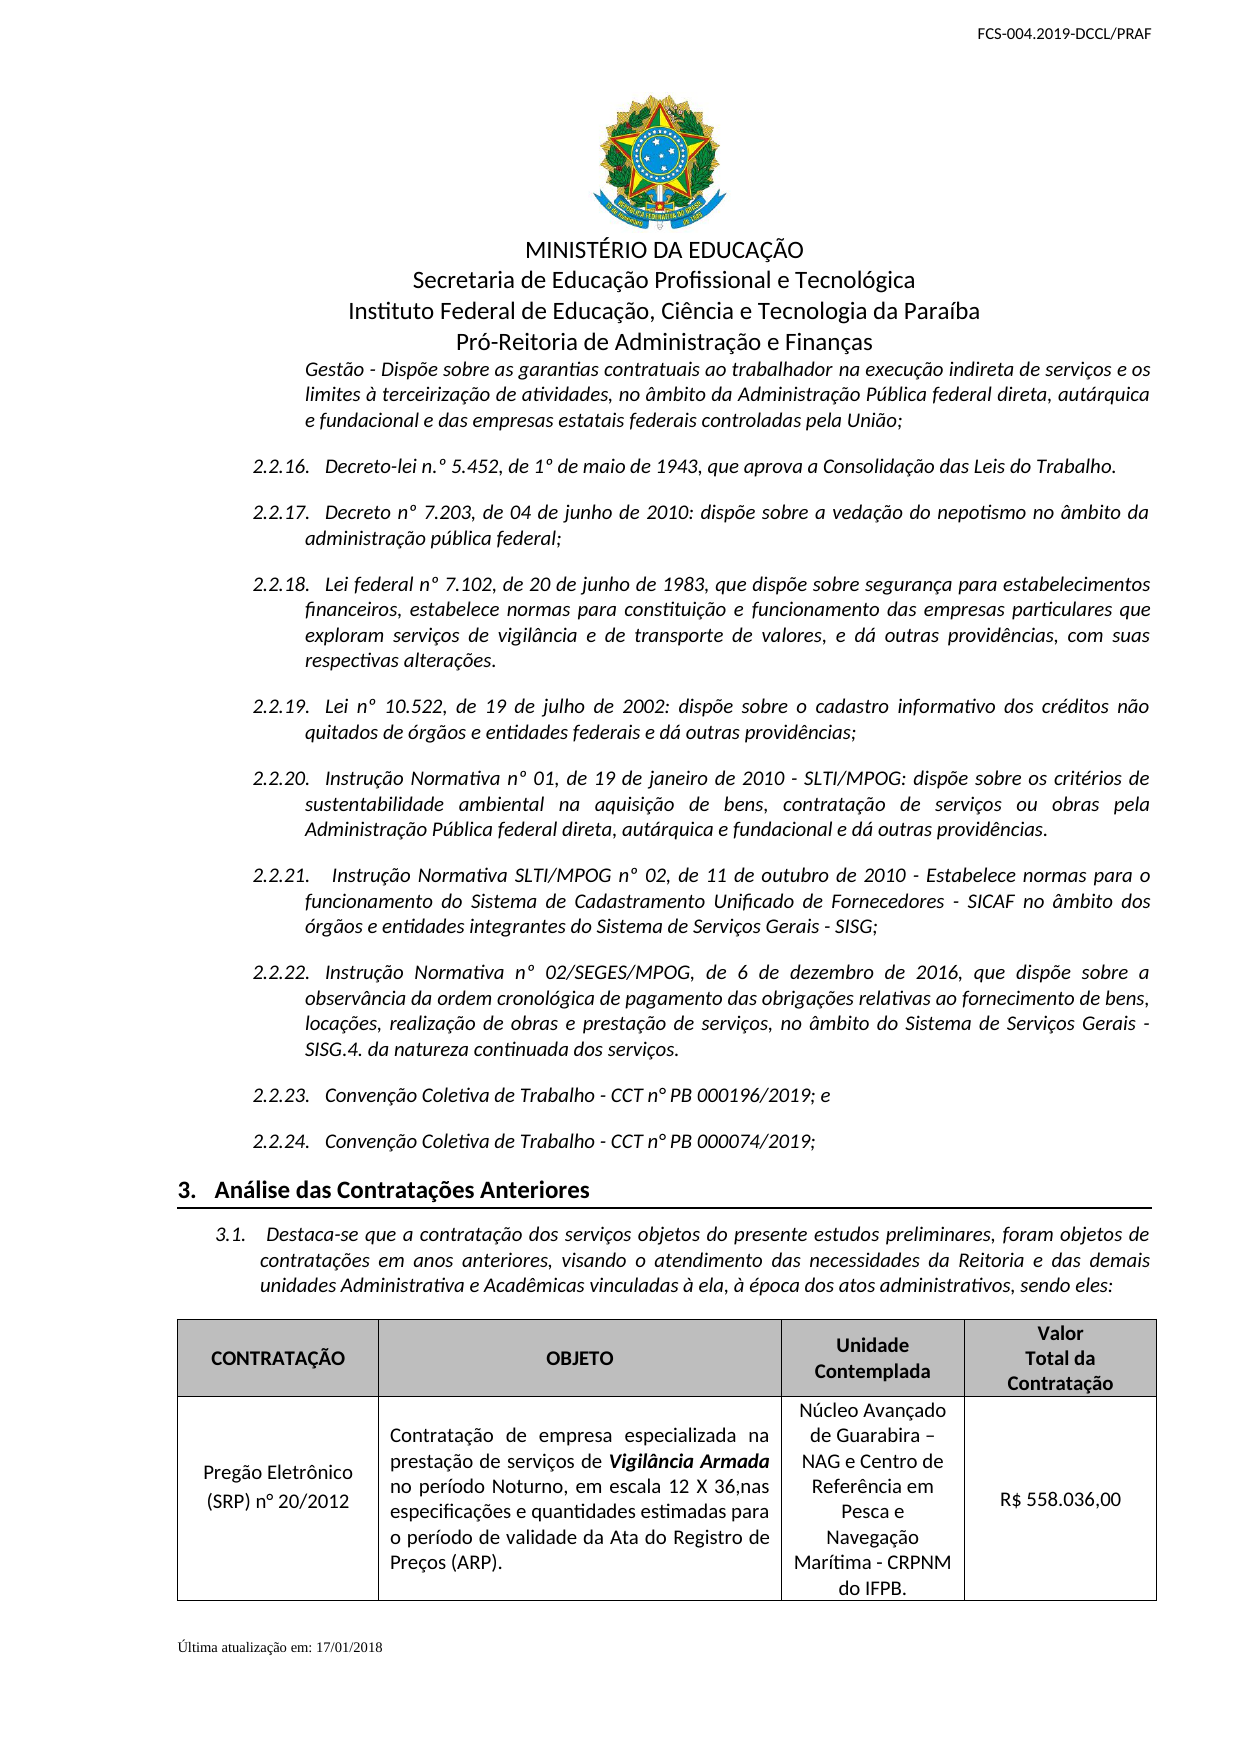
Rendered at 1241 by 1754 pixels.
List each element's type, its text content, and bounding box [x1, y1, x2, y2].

subtitle Análise das Contratações Anteriores [177, 1174, 1152, 1207]
table_header Valor Total da Contratação [965, 1320, 1156, 1396]
list Destaca-se que a contratação dos serviços objetos do presente estudos preliminares, foram objetos de contratações em anos anteriores, visando o atendimento das necessidades da Reitoria e das demais unidades Administrativa e Acadêmicas vinculadas à ela, à época dos atos administrativos, sendo eles: [215, 1222, 1152, 1298]
list Instrução Normativa nº 01, de 19 de janeiro de 2010 - SLTI/MPOG: dispõe sobre os critérios de sustentabilidade ambiental na aquisição de bens, contratação de serviços ou obras pela Administração Pública federal direta, autárquica e fundacional e dá outras providências. [252, 765, 1152, 842]
table_header CONTRATAÇÃO [178, 1320, 378, 1396]
list Instrução Normativa SLTI/MPOG nº 02, de 11 de outubro de 2010 - Estabelece normas para o funcionamento do Sistema de Cadastramento Unificado de Fornecedores - SICAF no âmbito dos órgãos e entidades integrantes do Sistema de Serviços Gerais - SISG; [252, 862, 1152, 939]
list Convenção Coletiva de Trabalho - CCT n° PB 000196/2019; e [252, 1082, 1152, 1107]
list Lei nº 10.522, de 19 de julho de 2002: dispõe sobre o cadastro informativo dos créditos não quitados de órgãos e entidades federais e dá outras providências; [252, 694, 1152, 744]
table_cell Núcleo Avançado de Guarabira – NAG e Centro de Referência em Pesca e Navegação Marítima - CRPNM do IFPB. [782, 1397, 964, 1600]
table_header OBJETO [379, 1320, 781, 1396]
list Decreto-lei n.º 5.452, de 1º de maio de 1943, que aprova a Consolidação das Leis do Trabalho. [252, 453, 1152, 479]
table_cell Contratação de empresa especializada na prestação de serviços de Vigilância Armada no período Noturno, em escala 12 X 36,nas especificações e quantidades estimadas para o período de validade da Ata do Registro de Preços (ARP). [379, 1397, 781, 1600]
table_cell Pregão Eletrônico (SRP) n° 20/2012 [178, 1397, 378, 1600]
list Decreto nº 7.203, de 04 de junho de 2010: dispõe sobre a vedação do nepotismo no âmbito da administração pública federal; [252, 499, 1152, 550]
picture [588, 92, 731, 233]
table_cell R$ 558.036,00 [965, 1397, 1156, 1600]
table_header Unidade Contemplada [782, 1320, 964, 1396]
list Instrução Normativa nº 02/SEGES/MPOG, de 6 de dezembro de 2016, que dispõe sobre a observância da ordem cronológica de pagamento das obrigações relativas ao fornecimento de bens, locações, realização de obras e prestação de serviços, no âmbito do Sistema de Serviços Gerais - SISG.4. da natureza continuada dos serviços. [252, 959, 1152, 1061]
list Convenção Coletiva de Trabalho - CCT n° PB 000074/2019; [252, 1128, 1152, 1154]
list Lei federal nº 7.102, de 20 de junho de 1983, que dispõe sobre segurança para estabelecimentos financeiros, estabelece normas para constituição e funcionamento das empresas particulares que exploram serviços de vigilância e de transporte de valores, e dá outras providências, com suas respectivas alterações. [252, 571, 1152, 673]
